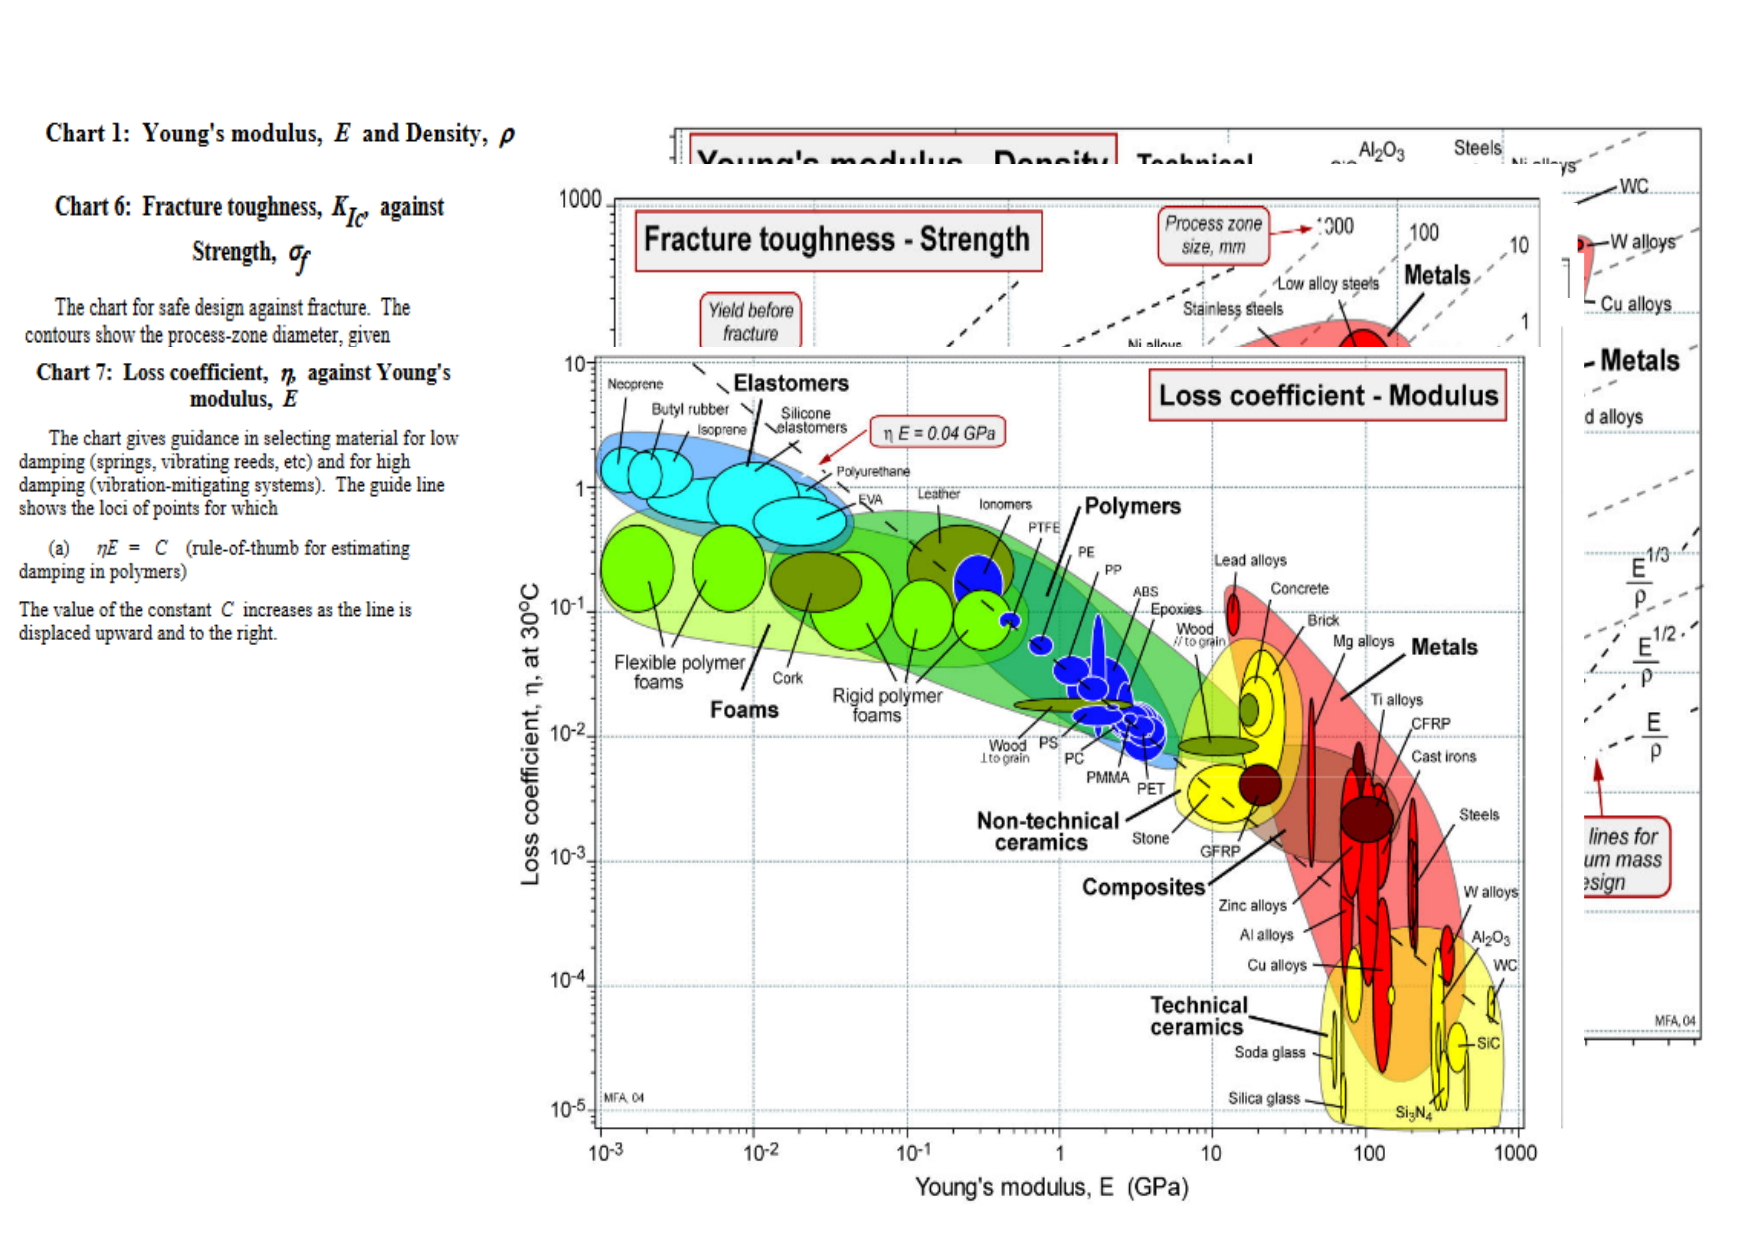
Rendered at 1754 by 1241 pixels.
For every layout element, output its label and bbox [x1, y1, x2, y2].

picture [0, 108, 1715, 1237]
